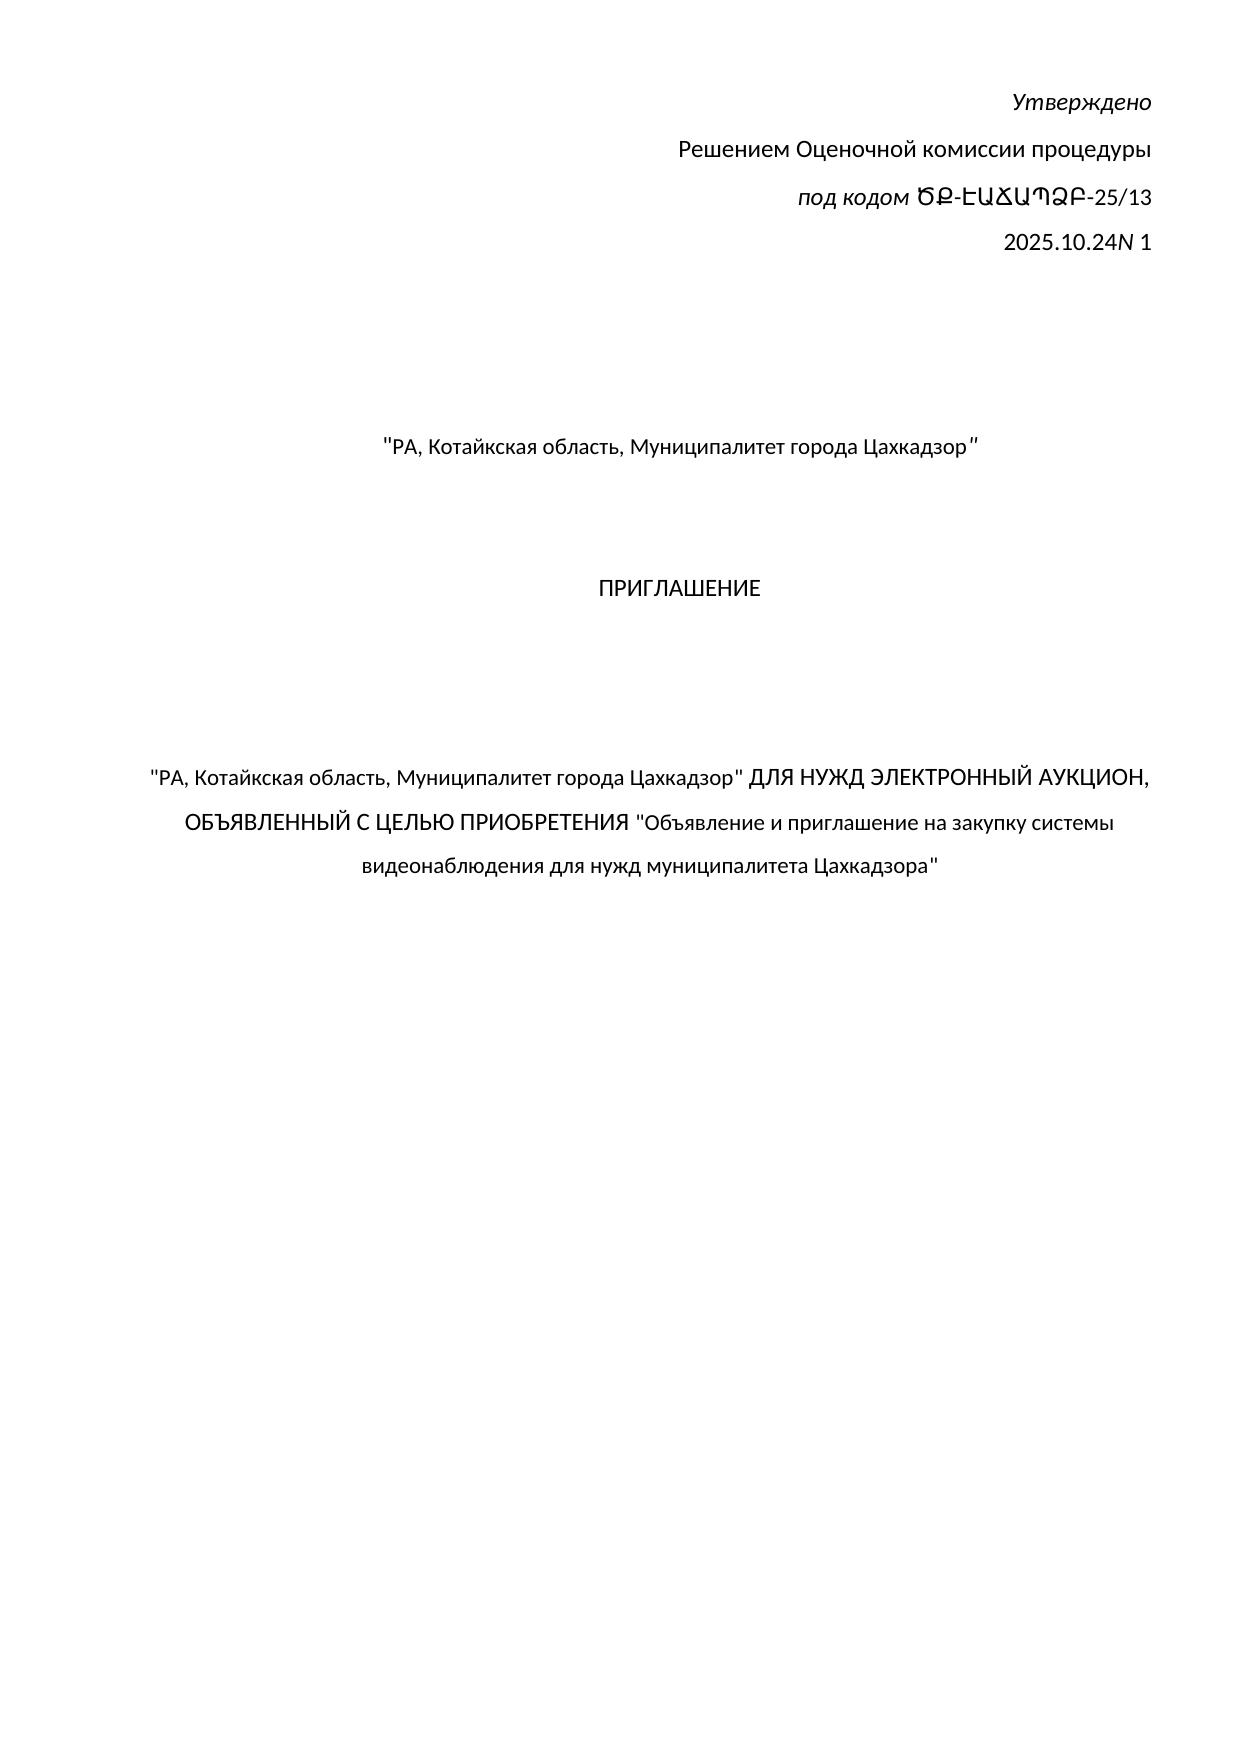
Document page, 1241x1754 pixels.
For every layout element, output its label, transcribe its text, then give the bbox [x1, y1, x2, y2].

text "РА, Котайкская область, Муниципалитет города Цахкадзор" ДЛЯ НУЖД ЭЛЕКТРОННЫЙ АУКЦИОН, [148, 761, 1152, 791]
text ОБЪЯВЛЕННЫЙ С ЦЕЛЬЮ ПРИОБРЕТЕНИЯ "Объявление и приглашение на закупку системы видеонаблюдения для нужд муниципалитета Цахкадзора" [148, 807, 1152, 879]
text Утверждено [148, 86, 1152, 117]
text под кодом ԾՔ-ԷԱՃԱՊՁԲ-25/13 2025.10.24 N 1 [148, 181, 1152, 257]
text ПРИГЛАШЕНИЕ [148, 572, 1152, 603]
text Решением Оценочной комиссии процедуры [148, 134, 1152, 164]
text "РА, Котайкская область, Муниципалитет города Цахкадзор" [148, 431, 1152, 461]
